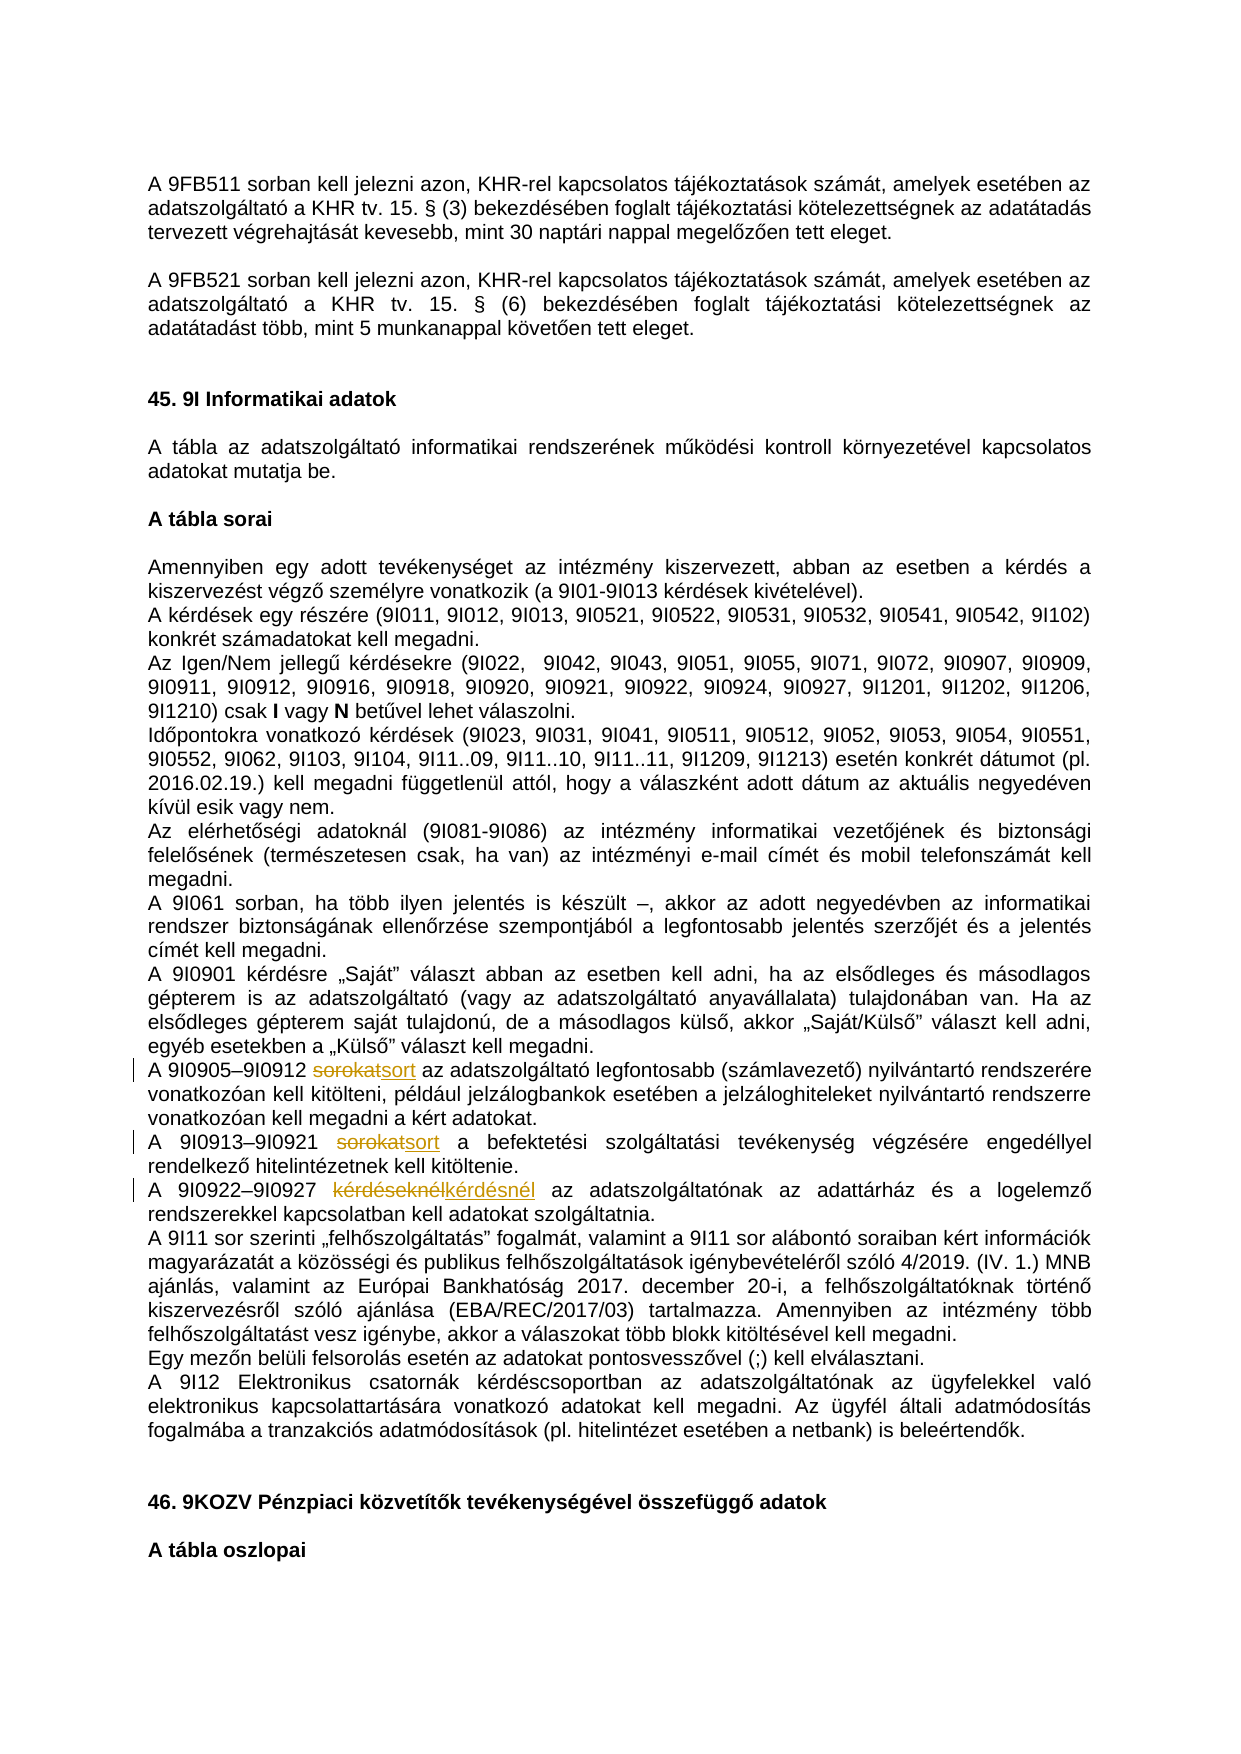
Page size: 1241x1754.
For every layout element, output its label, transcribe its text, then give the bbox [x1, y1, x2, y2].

text A 9I0905–9I0912 az adatszolgáltató legfontosabb (számlavezető) nyilvántartó rendszerére vonatkozóan kell kitölteni, például jelzálogbankok esetében a jelzáloghiteleket nyilvántartó rendszerre vonatkozóan kell megadni a kért adatokat. [148, 1058, 1093, 1130]
text A 9I0901 kérdésre „Saját” választ abban az esetben kell adni, ha az elsődleges és másodlagos gépterem is az adatszolgáltató (vagy az adatszolgáltató anyavállalata) tulajdonában van. Ha az elsődleges gépterem saját tulajdonú, de a másodlagos külső, akkor „Saját/Külső” választ kell adni, egyéb esetekben a „Külső” választ kell megadni. [148, 962, 1093, 1058]
text A kérdések egy részére (9I011, 9I012, 9I013, 9I0521, 9I0522, 9I0531, 9I0532, 9I0541, 9I0542, 9I102) konkrét számadatokat kell megadni. [148, 603, 1093, 651]
text A 9I11 sor szerinti „felhőszolgáltatás” fogalmát, valamint a 9I11 sor alábontó soraiban kért információk magyarázatát a közösségi és publikus felhőszolgáltatások igénybevételéről szóló 4/2019. (IV. 1.) MNB ajánlás, valamint az Európai Bankhatóság 2017. december 20-i, a felhőszolgáltatóknak történő kiszervezésről szóló ajánlása (EBA/REC/2017/03) tartalmazza. Amennyiben az intézmény több felhőszolgáltatást vesz igénybe, akkor a válaszokat több blokk kitöltésével kell megadni. [148, 1226, 1093, 1346]
text A 9FB511 sorban kell jelezni azon, KHR-rel kapcsolatos tájékoztatások számát, amelyek esetében az adatszolgáltató a KHR tv. 15. § (3) bekezdésében foglalt tájékoztatási kötelezettségnek az adatátadás tervezett végrehajtását kevesebb, mint 30 naptári nappal megelőzően tett eleget. [148, 172, 1093, 243]
text A 9I0913–9I0921 a befektetési szolgáltatási tevékenység végzésére engedéllyel rendelkező hitelintézetnek kell kitöltenie. [148, 1130, 1093, 1178]
text Az elérhetőségi adatoknál (9I081-9I086) az intézmény informatikai vezetőjének és biztonsági felelősének (természetesen csak, ha van) az intézményi e-mail címét és mobil telefonszámát kell megadni. [148, 818, 1093, 890]
text A 9I12 Elektronikus csatornák kérdéscsoportban az adatszolgáltatónak az ügyfelekkel való elektronikus kapcsolattartására vonatkozó adatokat kell megadni. Az ügyfél általi adatmódosítás fogalmába a tranzakciós adatmódosítások (pl. hitelintézet esetében a netbank) is beleértendők. [148, 1369, 1093, 1441]
text Amennyiben egy adott tevékenységet az intézmény kiszervezett, abban az esetben a kérdés a kiszervezést végző személyre vonatkozik (a 9I01-9I013 kérdések kivételével). [148, 555, 1093, 603]
text A 9I0922–9I0927 az adatszolgáltatónak az adattárház és a logelemző rendszerekkel kapcsolatban kell adatokat szolgáltatnia. [148, 1178, 1093, 1226]
text Az Igen/Nem jellegű kérdésekre (9I022, 9I042, 9I043, 9I051, 9I055, 9I071, 9I072, 9I0907, 9I0909, 9I0911, 9I0912, 9I0916, 9I0918, 9I0920, 9I0921, 9I0922, 9I0924, 9I0927, 9I1201, 9I1202, 9I1206, 9I1210) csak I vagy N betűvel lehet válaszolni. [148, 651, 1093, 723]
text A tábla sorai [148, 507, 1093, 531]
text A tábla az adatszolgáltató informatikai rendszerének működési kontroll környezetével kapcsolatos adatokat mutatja be. [148, 435, 1093, 483]
text Egy mezőn belüli felsorolás esetén az adatokat pontosvesszővel (;) kell elválasztani. [148, 1346, 1093, 1369]
subtitle 46. 9KOZV Pénzpiaci közvetítők tevékenységével összefüggő adatok [148, 1489, 1093, 1513]
text A 9FB521 sorban kell jelezni azon, KHR-rel kapcsolatos tájékoztatások számát, amelyek esetében az adatszolgáltató a KHR tv. 15. § (6) bekezdésében foglalt tájékoztatási kötelezettségnek az adatátadást több, mint 5 munkanappal követően tett eleget. [148, 267, 1093, 339]
text A 9I061 sorban, ha több ilyen jelentés is készült –, akkor az adott negyedévben az informatikai rendszer biztonságának ellenőrzése szempontjából a legfontosabb jelentés szerzőjét és a jelentés címét kell megadni. [148, 890, 1093, 962]
text Időpontokra vonatkozó kérdések (9I023, 9I031, 9I041, 9I0511, 9I0512, 9I052, 9I053, 9I054, 9I0551, 9I0552, 9I062, 9I103, 9I104, 9I11..09, 9I11..10, 9I11..11, 9I1209, 9I1213) esetén konkrét dátumot (pl. 2016.02.19.) kell megadni függetlenül attól, hogy a válaszként adott dátum az aktuális negyedéven kívül esik vagy nem. [148, 723, 1093, 818]
text A tábla oszlopai [148, 1537, 1093, 1561]
subtitle 45. 9I Informatikai adatok [148, 387, 1093, 411]
